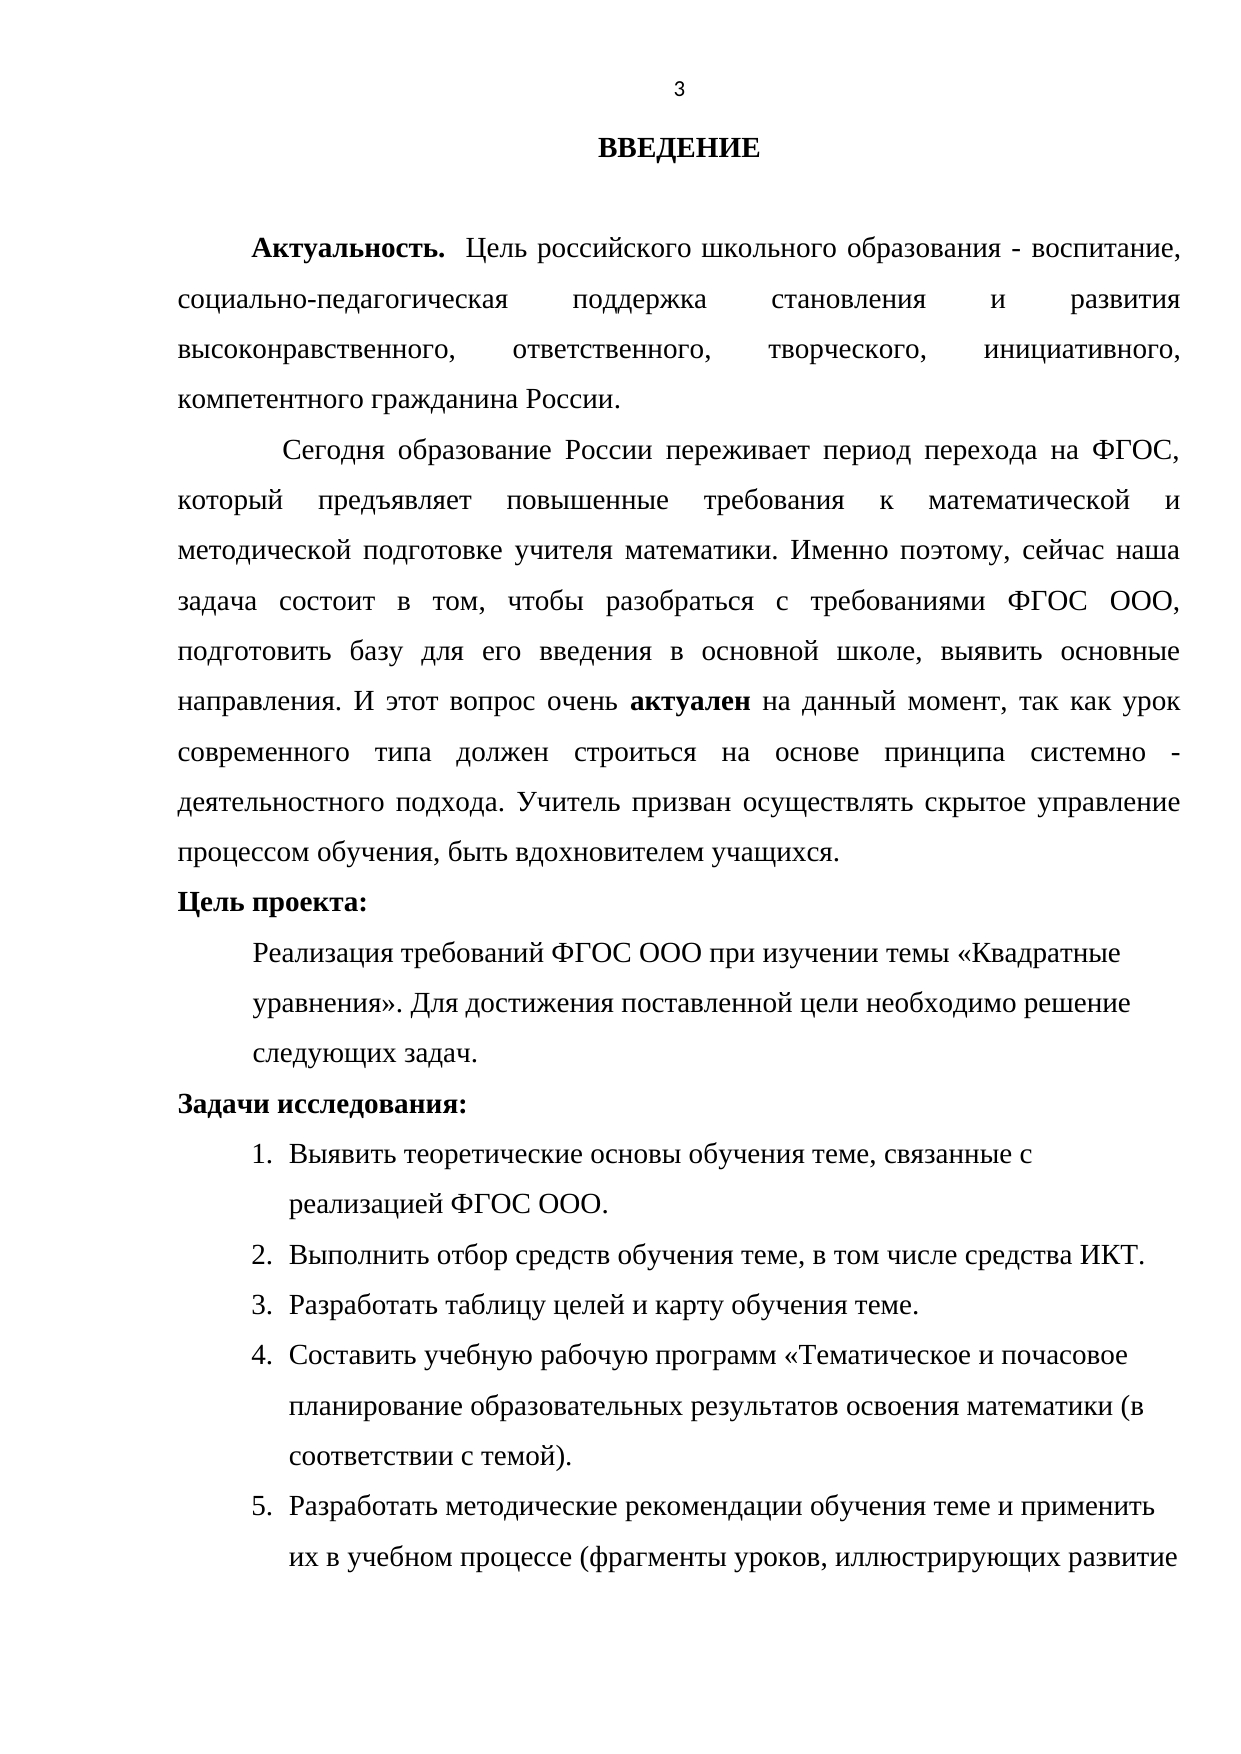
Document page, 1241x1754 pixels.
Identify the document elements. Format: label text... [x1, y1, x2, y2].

list Выполнить отбор средств обучения теме, в том числе средства ИКТ. [251, 1237, 1181, 1270]
text Сегодня образование России переживает период перехода на ФГОС, который предъявляет повышенные требования к математической и методической подготовке учителя математики. Именно поэтому, сейчас наша задача состоит в том, чтобы разобраться с требованиями ФГОС ООО, подготовить базу для его введения в основной школе, выявить основные направления. И этот вопрос очень актуален на данный момент, так как урок современного типа должен строиться на основе принципа системно - деятельностного подхода. Учитель призван осуществлять скрытое управление процессом обучения, быть вдохновителем учащихся. [177, 432, 1181, 868]
text Актуальность. Цель российского школьного образования - воспитание, социально-педагогическая поддержка становления и развития высоконравственного, ответственного, творческого, инициативного, компетентного гражданина России. [177, 231, 1181, 415]
text ВВЕДЕНИЕ [177, 130, 1181, 163]
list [251, 1488, 1181, 1572]
text Задачи исследования: [177, 1086, 1181, 1119]
list Составить учебную рабочую программ «Тематическое и почасовое планирование образовательных результатов освоения математики (в соответствии с темой). [251, 1337, 1181, 1472]
text Цель проекта: [177, 884, 1181, 918]
list Разработать таблицу целей и карту обучения теме. [251, 1287, 1181, 1321]
text Реализация требований ФГОС ООО при изучении темы «Квадратные уравнения». Для достижения поставленной цели необходимо решение следующих задач. [177, 935, 1181, 1069]
list Выявить теоретические основы обучения теме, связанные с реализацией ФГОС ООО. [251, 1136, 1181, 1220]
